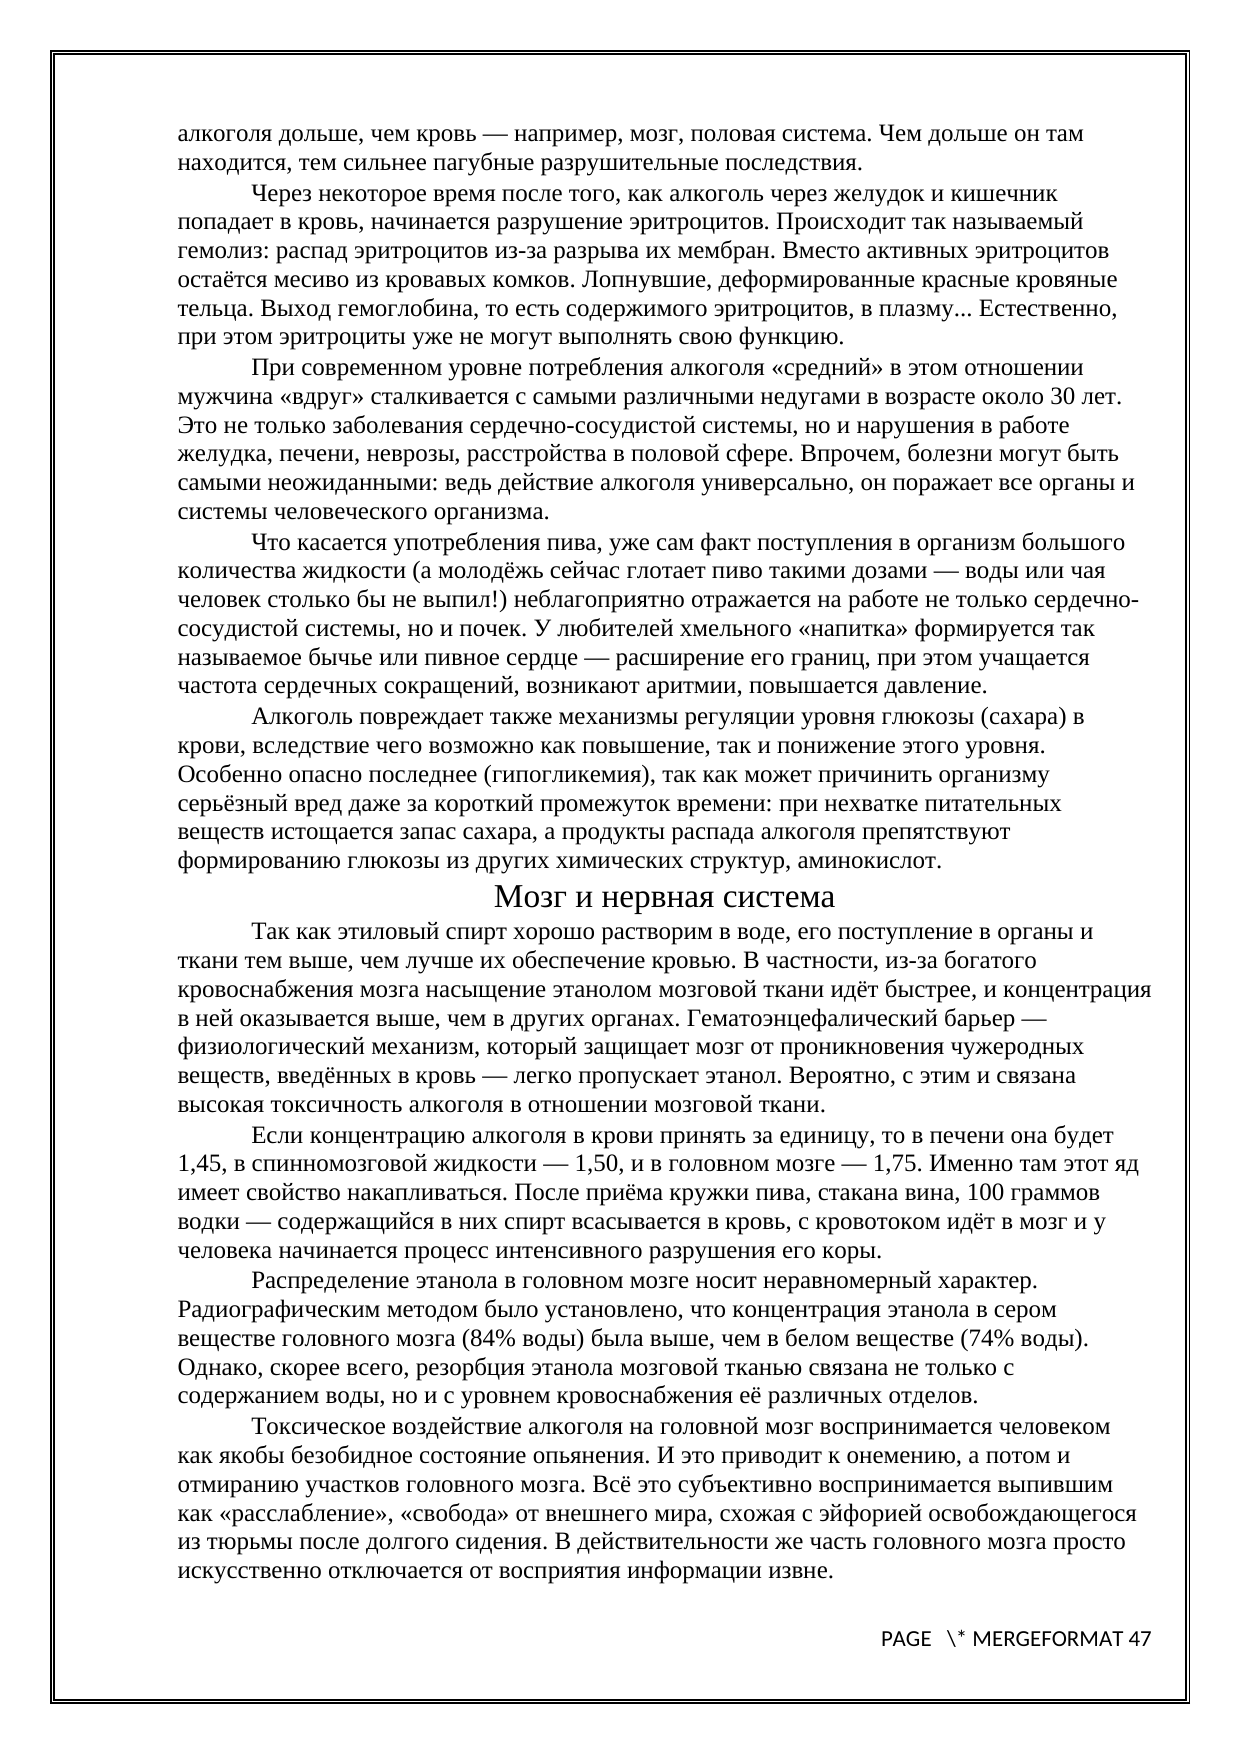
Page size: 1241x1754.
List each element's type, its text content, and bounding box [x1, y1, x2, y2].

text Токсическое воздействие алкоголя на головной мозг воспринимается человеком как якобы безобидное состояние опьянения. И это приводит к онемению, а потом и отмиранию участков головного мозга. Всё это субъективно воспринимается выпившим как «расслабление», «свобода» от внешнего мира, схожая с эйфорией освобождающегося из тюрьмы после долгого сидения. В действительности же часть головного мозга просто искусственно отключается от восприятия информации извне. [177, 1411, 1152, 1584]
text Если концентрацию алкоголя в крови принять за единицу, то в печени она будет 1,45, в спинномозговой жидкости — 1,50, и в головном мозге — 1,75. Именно там этот яд имеет свойство накапливаться. После приёма кружки пива, стакана вина, 100 граммов водки — содержащийся в них спирт всасывается в кровь, с кровотоком идёт в мозг и у человека начинается процесс интенсивного разрушения его коры. [177, 1120, 1152, 1263]
text Распределение этанола в головном мозге носит неравномерный характер. Радиографическим методом было установлено, что концентрация этанола в сером веществе головного мозга (84% воды) была выше, чем в белом веществе (74% воды). Однако, скорее всего, резорбция этанола мозговой тканью связана не только с содержанием воды, но и с уровнем кровоснабжения её различных отделов. [177, 1266, 1152, 1409]
text Алкоголь повреждает также механизмы регуляции уровня глюкозы (сахара) в крови, вследствие чего возможно как повышение, так и понижение этого уровня. Особенно опасно последнее (гипогликемия), так как может причинить организму серьёзный вред даже за короткий промежуток времени: при нехватке питательных веществ истощается запас сахара, а продукты распада алкоголя препятствуют формированию глюкозы из других химических структур, аминокислот. [177, 701, 1152, 874]
text Мозг и нервная система [177, 876, 1152, 914]
text Так как этиловый спирт хорошо растворим в воде, его поступление в органы и ткани тем выше, чем лучше их обеспечение кровью. В частности, из-за богатого кровоснабжения мозга насыщение этанолом мозговой ткани идёт быстрее, и концентрация в ней оказывается выше, чем в других органах. Гематоэнцефалический барьер — физиологический механизм, который защищает мозг от проникновения чужеродных веществ, введённых в кровь — легко пропускает этанол. Вероятно, с этим и связана высокая токсичность алкоголя в отношении мозговой ткани. [177, 916, 1152, 1118]
text При современном уровне потребления алкоголя «средний» в этом отношении мужчина «вдруг» сталкивается с самыми различными недугами в возрасте около 30 лет. Это не только заболевания сердечно-сосудистой системы, но и нарушения в работе желудка, печени, неврозы, расстройства в половой сфере. Впрочем, болезни могут быть самыми неожиданными: ведь действие алкоголя универсально, он поражает все органы и системы человеческого организма. [177, 352, 1152, 525]
text Что касается употребления пива, уже сам факт поступления в организм большого количества жидкости (а молодёжь сейчас глотает пиво такими дозами — воды или чая человек столько бы не выпил!) неблагоприятно отражается на работе не только сердечно-сосудистой системы, но и почек. У любителей хмельного «напитка» формируется так называемое бычье или пивное сердце — расширение его границ, при этом учащается частота сердечных сокращений, возникают аритмии, повышается давление. [177, 527, 1152, 699]
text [177, 118, 1152, 176]
text Через некоторое время после того, как алкоголь через желудок и кишечник попадает в кровь, начинается разрушение эритроцитов. Происходит так называемый гемолиз: распад эритроцитов из-за разрыва их мембран. Вместо активных эритроцитов остаётся месиво из кровавых комков. Лопнувшие, деформированные красные кровяные тельца. Выход гемоглобина, то есть содержимого эритроцитов, в плазму... Естественно, при этом эритроциты уже не могут выполнять свою функцию. [177, 178, 1152, 350]
